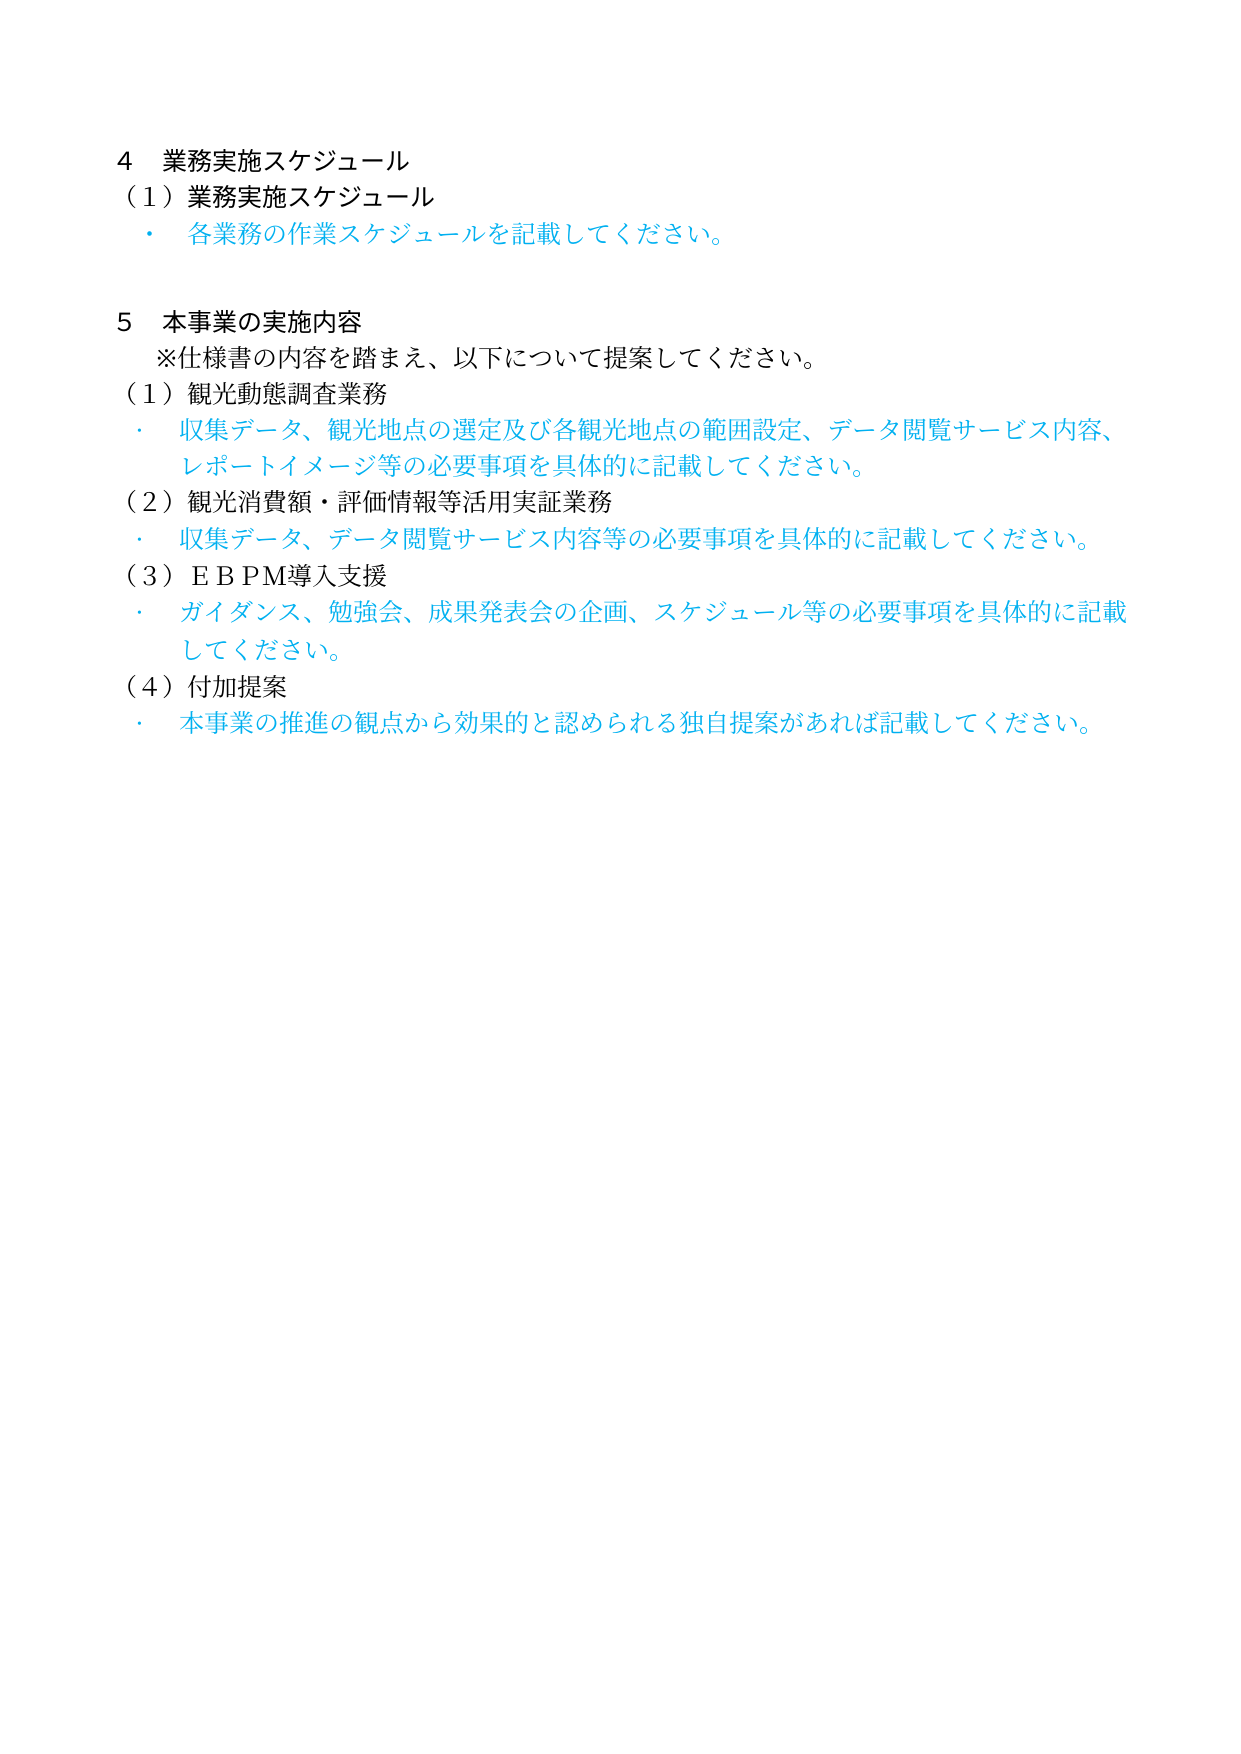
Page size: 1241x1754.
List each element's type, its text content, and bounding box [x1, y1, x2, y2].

text （１）業務実施スケジュール [112, 178, 1128, 214]
text （３）ＥＢＰＭ導入支援 [112, 556, 1128, 592]
text （２）観光消費額・評価情報等活用実証業務 [112, 483, 1128, 519]
text ４ 業務実施スケジュール [112, 142, 1128, 178]
text （４）付加提案 [112, 667, 1128, 703]
list 本事業の推進の観点から効果的と認められる独自提案があれば記載してください。 [135, 703, 1128, 741]
list 収集データ、観光地点の選定及び各観光地点の範囲設定、データ閲覧サービス内容、レポートイメージ等の必要事項を具体的に記載してください。 [135, 411, 1128, 483]
text ５ 本事業の実施内容 [112, 303, 1128, 339]
text ・ 各業務の作業スケジュールを記載してください。 [112, 214, 1128, 252]
text ※仕様書の内容を踏まえ、以下について提案してください。 [156, 339, 1128, 375]
list ガイダンス、勉強会、成果発表会の企画、スケジュール等の必要事項を具体的に記載してください。 [135, 592, 1128, 667]
text （１）観光動態調査業務 [112, 375, 1128, 411]
list 収集データ、データ閲覧サービス内容等の必要事項を具体的に記載してください。 [135, 519, 1128, 556]
